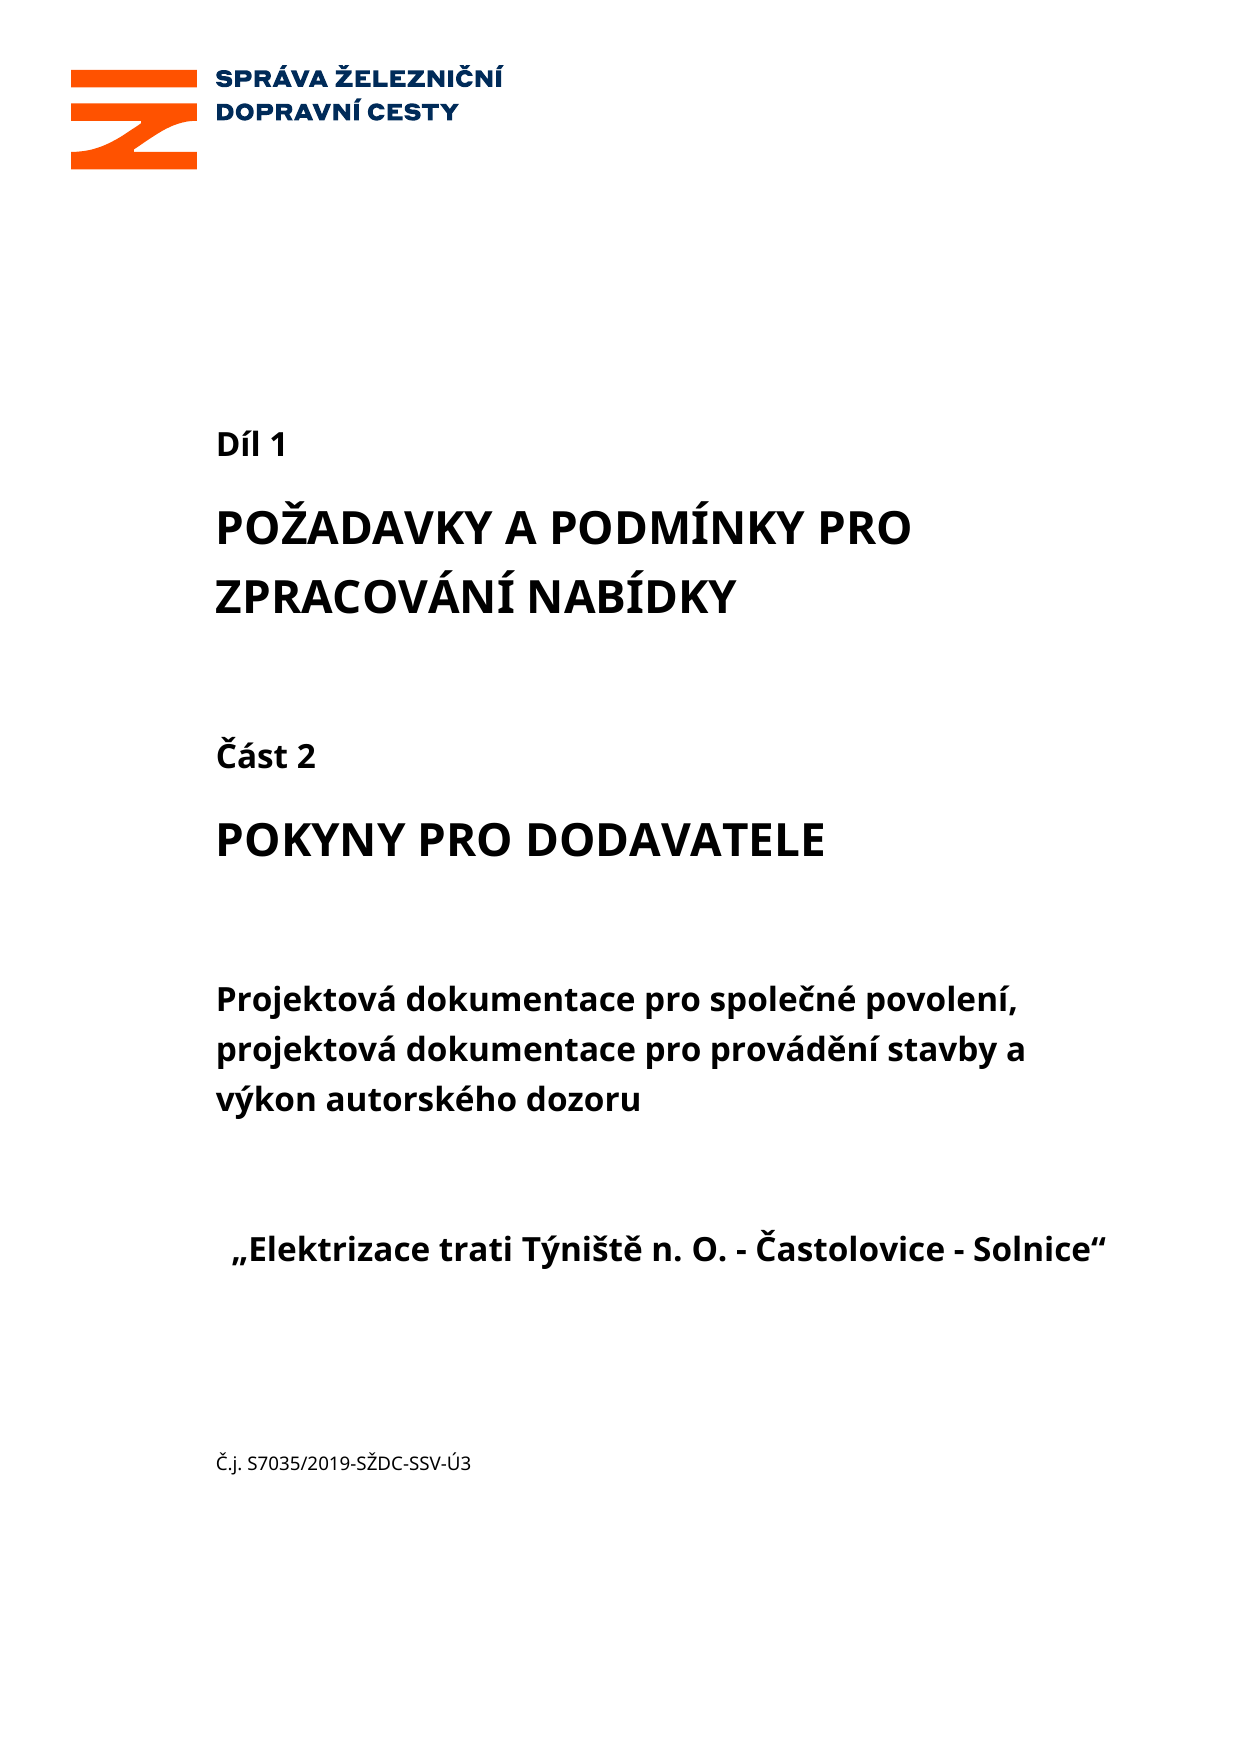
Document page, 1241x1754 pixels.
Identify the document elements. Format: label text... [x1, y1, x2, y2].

text Část 2 [216, 733, 1122, 778]
text Díl 1 [216, 421, 1122, 466]
list Č.j. S7035/2019-SŽDC-SSV-Ú3 [216, 1450, 1122, 1476]
text Projektová dokumentace pro společné povolení, projektová dokumentace pro provádění stavby a výkon autorského dozoru [216, 976, 1122, 1121]
text Požadavky a podmínky pro zpracování nabídky [216, 496, 1122, 627]
text Pokyny pro dodavatele [216, 808, 1122, 870]
text „Elektrizace trati Týniště n. O. - Častolovice - Solnice“ [216, 1226, 1122, 1271]
